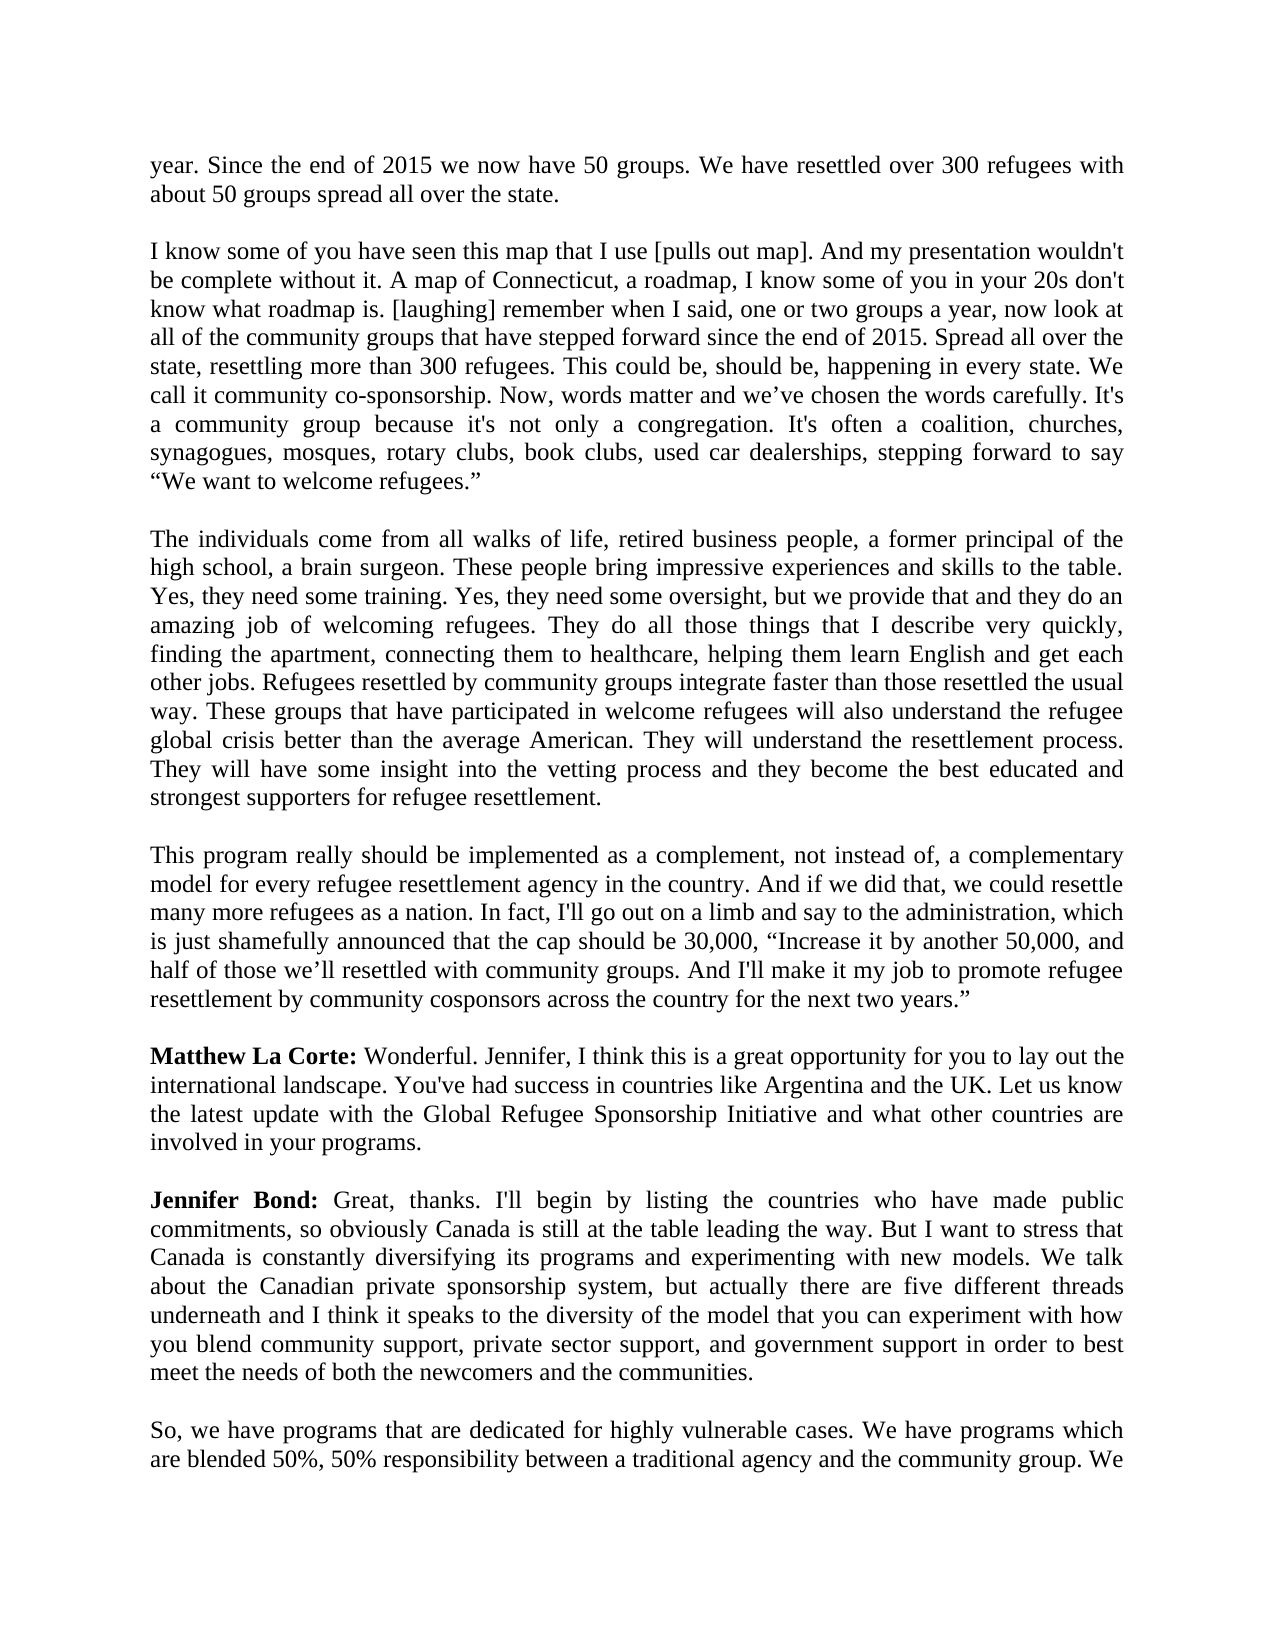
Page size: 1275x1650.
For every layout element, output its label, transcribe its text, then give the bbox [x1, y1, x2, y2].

text Jennifer Bond: Great, thanks. I'll begin by listing the countries who have made public commitments, so obviously Canada is still at the table leading the way. But I want to stress that Canada is constantly diversifying its programs and experimenting with new models. We talk about the Canadian private sponsorship system, but actually there are five different threads underneath and I think it speaks to the diversity of the model that you can experiment with how you blend community support, private sector support, and government support in order to best meet the needs of both the newcomers and the communities. [150, 1185, 1125, 1386]
text I know some of you have seen this map that I use [pulls out map]. And my presentation wouldn't be complete without it. A map of Connecticut, a roadmap, I know some of you in your 20s don't know what roadmap is. [laughing] remember when I said, one or two groups a year, now look at all of the community groups that have stepped forward since the end of 2015. Spread all over the state, resettling more than 300 refugees. This could be, should be, happening in every state. We call it community co-sponsorship. Now, words matter and we’ve chosen the words carefully. It's a community group because it's not only a congregation. It's often a coalition, churches, synagogues, mosques, rotary clubs, book clubs, used car dealerships, stepping forward to say “We want to welcome refugees.” [150, 236, 1125, 495]
text The individuals come from all walks of life, retired business people, a former principal of the high school, a brain surgeon. These people bring impressive experiences and skills to the table. Yes, they need some training. Yes, they need some oversight, but we provide that and they do an amazing job of welcoming refugees. They do all those things that I describe very quickly, finding the apartment, connecting them to healthcare, helping them learn English and get each other jobs. Refugees resettled by community groups integrate faster than those resettled the usual way. These groups that have participated in welcome refugees will also understand the refugee global crisis better than the average American. They will understand the resettlement process. They will have some insight into the vetting process and they become the best educated and strongest supporters for refugee resettlement. [150, 524, 1125, 811]
text Matthew La Corte: Wonderful. Jennifer, I think this is a great opportunity for you to lay out the international landscape. You've had success in countries like Argentina and the UK. Let us know the latest update with the Global Refugee Sponsorship Initiative and what other countries are involved in your programs. [150, 1041, 1125, 1156]
text This program really should be implemented as a complement, not instead of, a complementary model for every refugee resettlement agency in the country. And if we did that, we could resettle many more refugees as a nation. In fact, I'll go out on a limb and say to the administration, which is just shamefully announced that the cap should be 30,000, “Increase it by another 50,000, and half of those we’ll resettled with community groups. And I'll make it my job to promote refugee resettlement by community cosponsors across the country for the next two years.” [150, 840, 1125, 1012]
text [150, 1415, 1125, 1472]
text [150, 150, 1125, 207]
